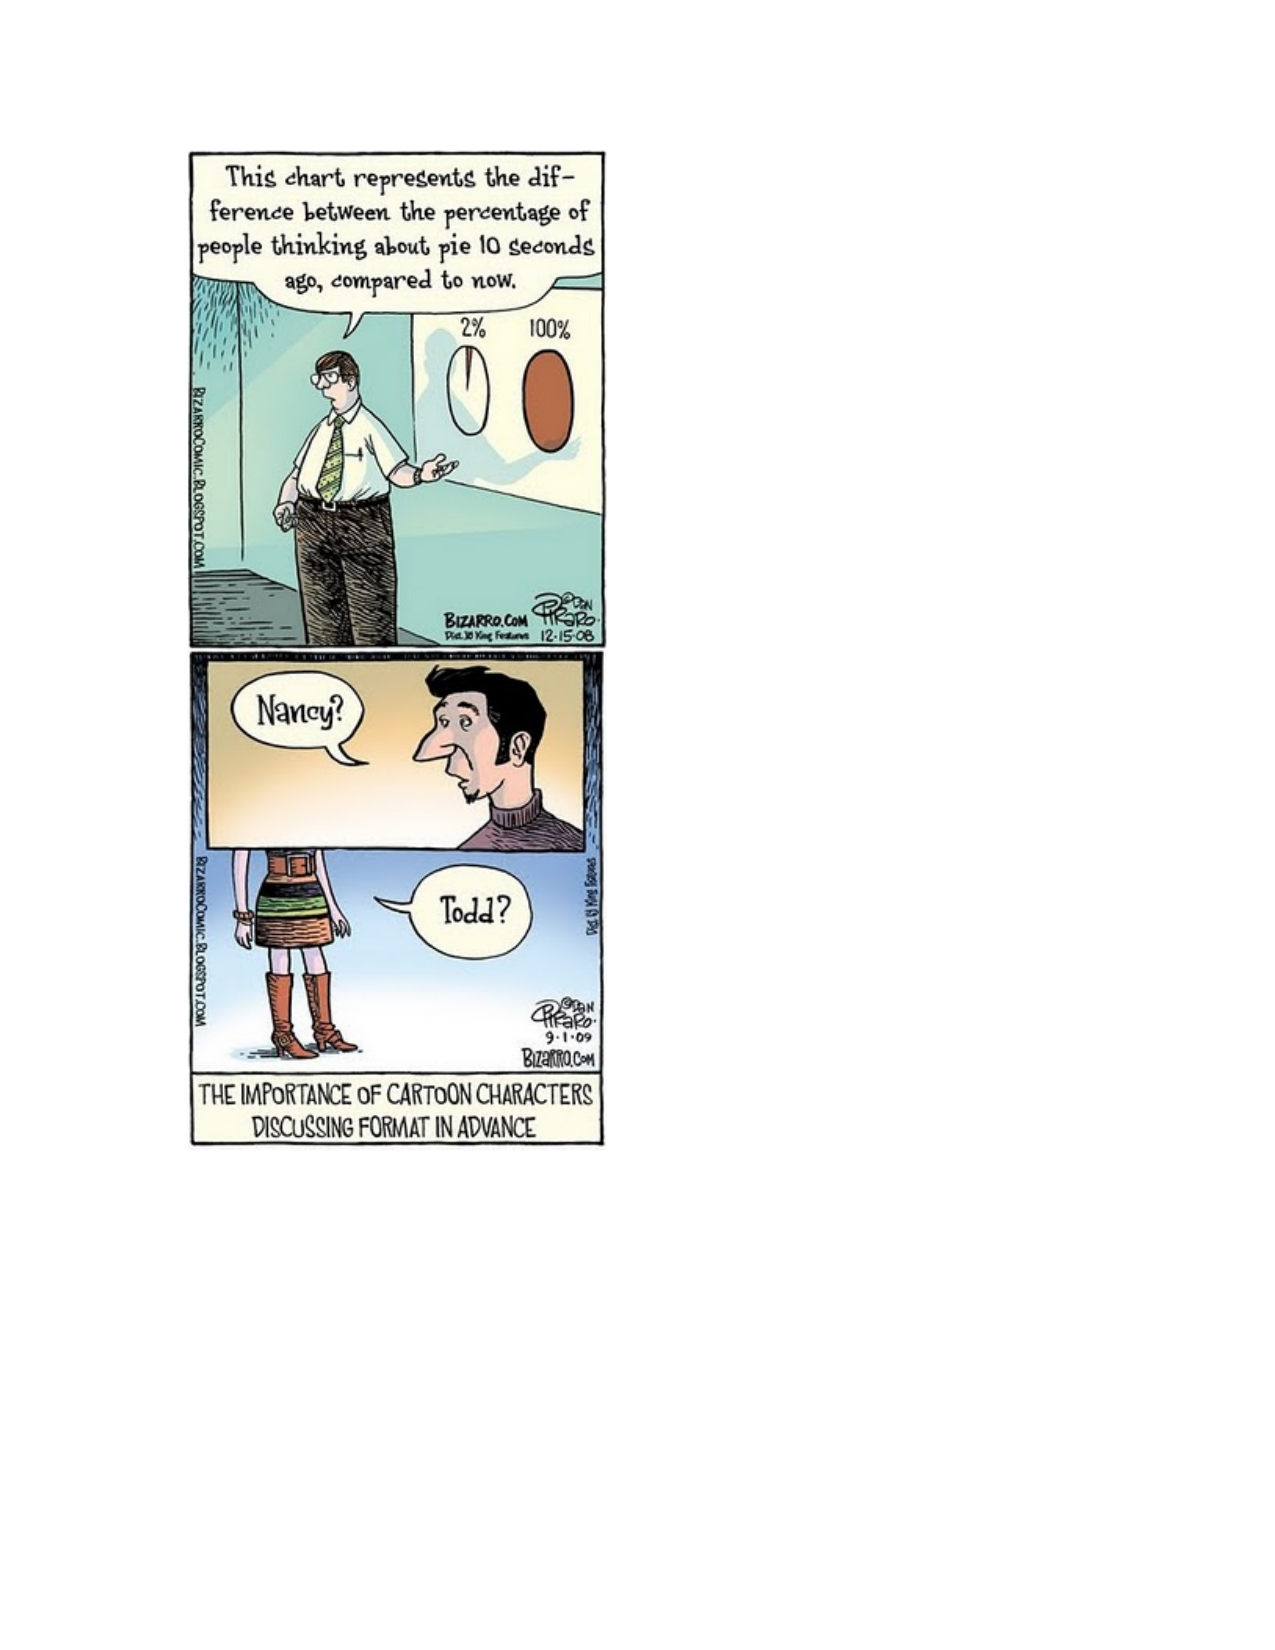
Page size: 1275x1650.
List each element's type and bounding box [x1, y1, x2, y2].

picture [187, 150, 608, 1150]
